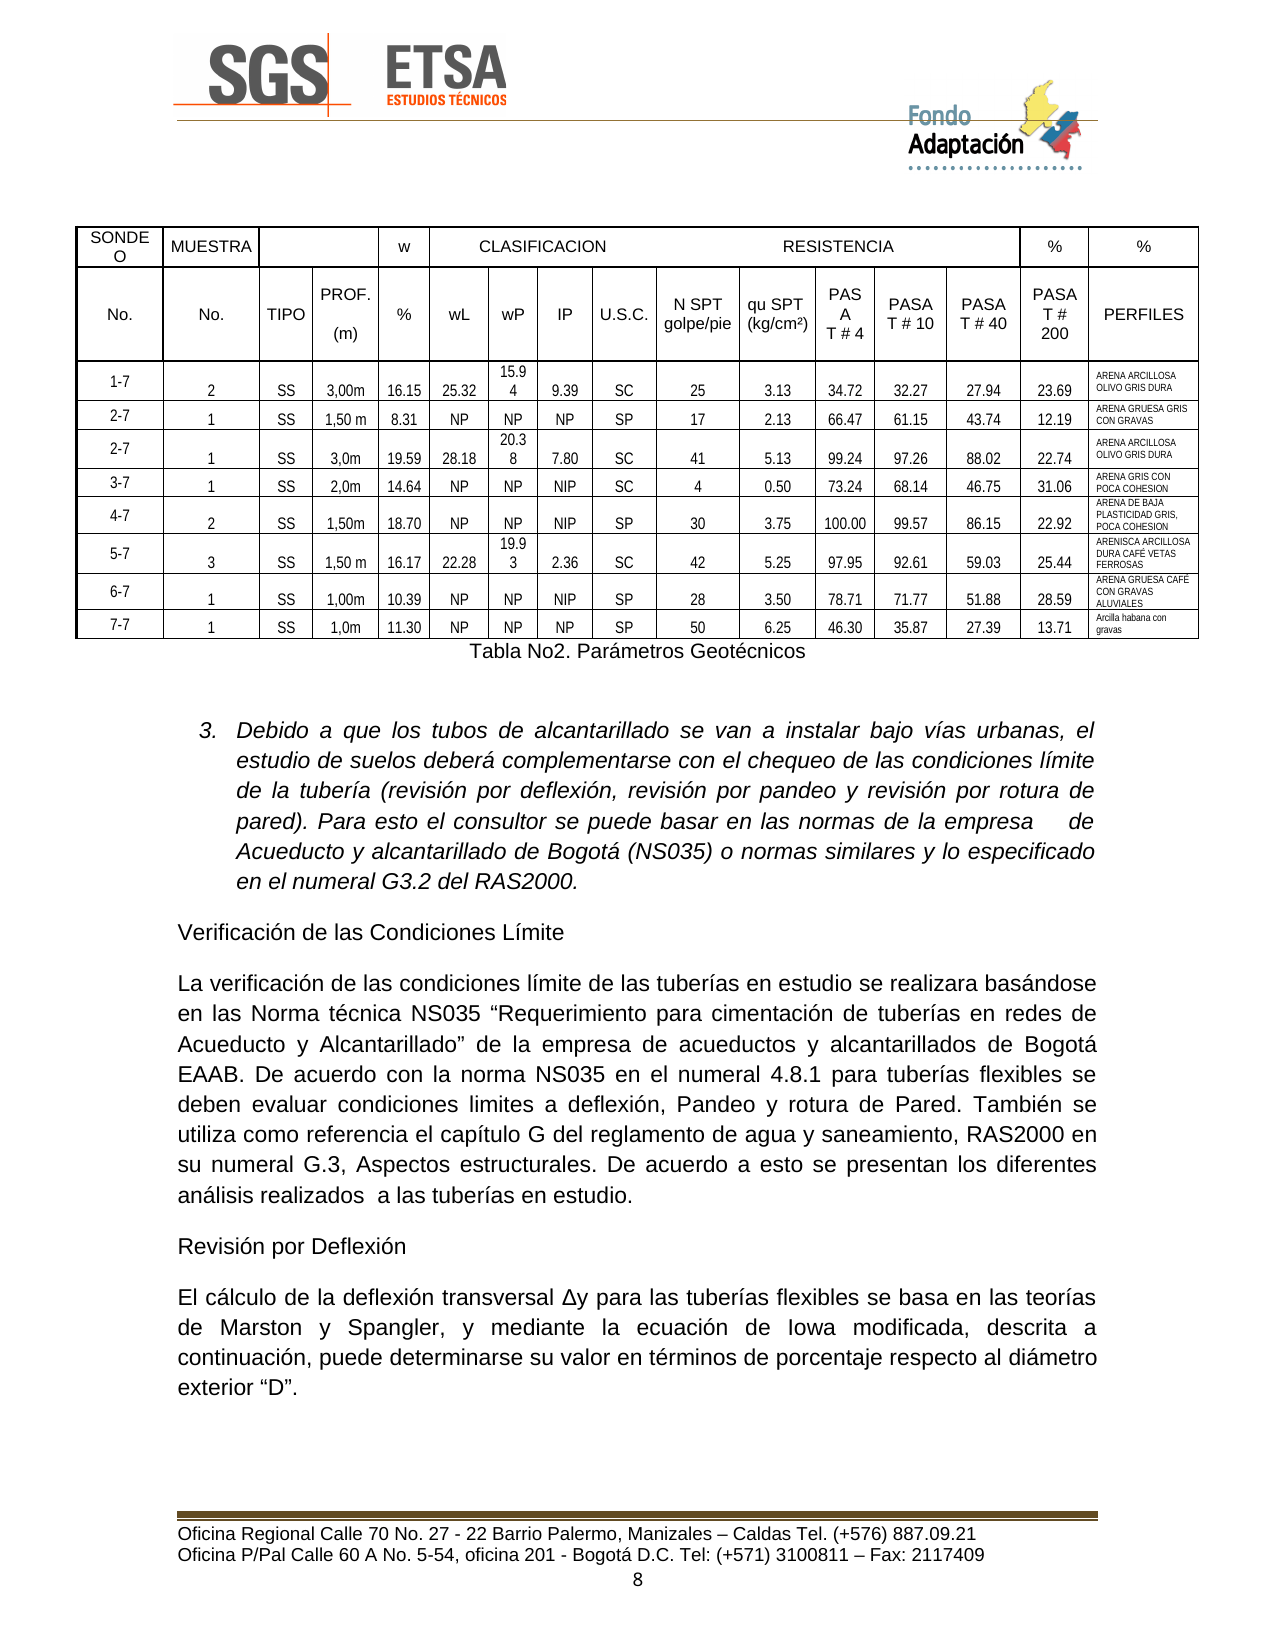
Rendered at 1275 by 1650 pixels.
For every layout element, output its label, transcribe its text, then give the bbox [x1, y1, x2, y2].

table_cell 2,0m [313, 469, 378, 496]
table_cell SS [260, 362, 312, 400]
table_cell PERFILES [1089, 268, 1198, 360]
table_cell 3.13 [740, 362, 815, 400]
table_cell 1 [164, 401, 259, 428]
table_cell wP [489, 268, 537, 360]
table_cell SP [593, 610, 656, 637]
table_header SONDEO [78, 228, 162, 266]
table_cell 99.57 [875, 497, 946, 533]
table_cell SS [260, 574, 312, 609]
table_cell ARENISCA ARCILLOSA DURA CAFÉ VETAS FERROSAS [1089, 534, 1198, 572]
table_cell 92.61 [875, 534, 946, 572]
table_cell 2 [164, 497, 259, 533]
table_cell 2-7 [78, 401, 163, 428]
table_cell 3 [164, 534, 259, 572]
table_cell 41 [657, 430, 739, 468]
table_cell 5-7 [78, 534, 163, 572]
table_cell 16.15 [379, 362, 429, 400]
table_cell 46.75 [947, 469, 1020, 496]
table_header [313, 228, 378, 266]
table_header RESISTENCIA [656, 228, 1019, 266]
table_cell SP [593, 497, 656, 533]
table_cell 31.06 [1021, 469, 1088, 496]
table_cell 88.02 [947, 430, 1020, 468]
table_cell NP [538, 401, 592, 428]
table_header [260, 228, 313, 266]
text La verificación de las condiciones límite de las tuberías en estudio se realizara basándose en las Norma técnica NS035 “Requerimiento para cimentación de tuberías en redes de Acueducto y Alcantarillado” de la empresa de acueductos y alcantarillados de Bogotá EAAB. De acuerdo con la norma NS035 en el numeral 4.8.1 para tuberías flexibles se deben evaluar condiciones limites a deflexión, Pandeo y rotura de Pared. También se utiliza como referencia el capítulo G del reglamento de agua y saneamiento, RAS2000 en su numeral G.3, Aspectos estructurales. De acuerdo a esto se presentan los diferentes análisis realizados a las tuberías en estudio. [177, 970, 1098, 1208]
table_cell 6.25 [740, 610, 815, 637]
table_cell IP [538, 268, 592, 360]
table_cell SC [593, 430, 656, 468]
text Revisión por Deflexión [177, 1233, 1098, 1259]
table_cell 15.94 [489, 362, 537, 400]
table_cell NP [538, 610, 592, 637]
table_cell 3,0m [313, 430, 378, 468]
table_cell 4 [657, 469, 739, 496]
table_cell NP [489, 497, 537, 533]
table_cell 1,50 m [313, 401, 378, 428]
table_cell 30 [657, 497, 739, 533]
table_cell 86.15 [947, 497, 1020, 533]
table_cell 19.93 [489, 534, 537, 572]
table_cell 22.74 [1021, 430, 1088, 468]
table_cell 25.32 [430, 362, 488, 400]
table_cell 32.27 [875, 362, 946, 400]
picture [904, 73, 1099, 175]
table_header CLASIFICACION [430, 228, 656, 266]
table_cell PASA T # 4 [816, 268, 874, 360]
table_cell 11.30 [379, 610, 429, 637]
table_cell NP [489, 401, 537, 428]
table_cell 14.64 [379, 469, 429, 496]
table_cell PASA T # 10 [875, 268, 946, 360]
table_cell 100.00 [816, 497, 874, 533]
table_cell NIP [538, 469, 592, 496]
table_cell 20.38 [489, 430, 537, 468]
table_cell 1-7 [78, 362, 163, 400]
table_cell ARENA GRIS CON POCA COHESION [1089, 469, 1198, 496]
table_cell NP [489, 610, 537, 637]
table_cell SC [593, 534, 656, 572]
table_cell 22.92 [1021, 497, 1088, 533]
table_cell 2.13 [740, 401, 815, 428]
table_cell 46.30 [816, 610, 874, 637]
table_cell 50 [657, 610, 739, 637]
table_cell NP [430, 574, 488, 609]
table_cell 5.25 [740, 534, 815, 572]
picture [173, 33, 507, 117]
table_cell NP [489, 469, 537, 496]
table_cell PASA T # 200 [1021, 268, 1088, 360]
table_cell 2.36 [538, 534, 592, 572]
table_header % [1089, 228, 1198, 266]
table_cell 28.59 [1021, 574, 1088, 609]
table_cell 25.44 [1021, 534, 1088, 572]
table_cell 35.87 [875, 610, 946, 637]
table_cell No. [164, 268, 259, 360]
table_cell SS [260, 430, 312, 468]
table_cell SC [593, 469, 656, 496]
table_cell 59.03 [947, 534, 1020, 572]
table_cell 1 [164, 469, 259, 496]
table_cell 0.50 [740, 469, 815, 496]
table_header MUESTRA [164, 228, 258, 266]
table_cell 71.77 [875, 574, 946, 609]
table_cell SS [260, 534, 312, 572]
table_cell 51.88 [947, 574, 1020, 609]
table_cell SS [260, 610, 312, 637]
table_cell 10.39 [379, 574, 429, 609]
table_cell TIPO [260, 268, 312, 360]
table_cell NP [489, 574, 537, 609]
table_cell SP [593, 574, 656, 609]
table_cell 27.39 [947, 610, 1020, 637]
table_cell 43.74 [947, 401, 1020, 428]
table_cell 5.13 [740, 430, 815, 468]
text El cálculo de la deflexión transversal Δy para las tuberías flexibles se basa en las teorías de Marston y Spangler, y mediante la ecuación de Iowa modificada, descrita a continuación, puede determinarse su valor en términos de porcentaje respecto al diámetro exterior “D”. [177, 1284, 1098, 1401]
table_cell 34.72 [816, 362, 874, 400]
table_cell NIP [538, 574, 592, 609]
table_cell 1,50m [313, 497, 378, 533]
table_cell 17 [657, 401, 739, 428]
table_cell PASA T # 40 [947, 268, 1020, 360]
table_cell 1,00m [313, 574, 378, 609]
table_cell 4-7 [78, 497, 163, 533]
table_cell 73.24 [816, 469, 874, 496]
table_cell SC [593, 362, 656, 400]
table_cell NP [430, 610, 488, 637]
table_cell 97.26 [875, 430, 946, 468]
table_cell SS [260, 497, 312, 533]
table_cell 13.71 [1021, 610, 1088, 637]
table_cell NP [430, 469, 488, 496]
table_cell ARENA GRUESA GRIS CON GRAVAS [1089, 401, 1198, 428]
table_cell PROF. (m) [313, 268, 378, 360]
table_cell N SPT golpe/pie [657, 268, 739, 360]
table_cell 2-7 [78, 430, 163, 468]
table_cell NP [430, 401, 488, 428]
table_cell 1 [164, 610, 259, 637]
table_cell SS [260, 401, 312, 428]
table_cell 27.94 [947, 362, 1020, 400]
table_cell 1 [164, 430, 259, 468]
table_cell 22.28 [430, 534, 488, 572]
table_cell 61.15 [875, 401, 946, 428]
table_cell 68.14 [875, 469, 946, 496]
table_cell 3.50 [740, 574, 815, 609]
table_cell 97.95 [816, 534, 874, 572]
table_cell 66.47 [816, 401, 874, 428]
table_cell 28.18 [430, 430, 488, 468]
table_cell 8.31 [379, 401, 429, 428]
table_cell 2 [164, 362, 259, 400]
table_cell 23.69 [1021, 362, 1088, 400]
table_cell NP [430, 497, 488, 533]
table_header % [1021, 228, 1088, 266]
table_cell 42 [657, 534, 739, 572]
table_cell ARENA GRUESA CAFÉ CON GRAVAS ALUVIALES [1089, 574, 1198, 609]
text Tabla No2. Parámetros Geotécnicos [177, 639, 1098, 662]
text Verificación de las Condiciones Límite [177, 919, 1098, 946]
table_cell 12.19 [1021, 401, 1088, 428]
table_cell 6-7 [78, 574, 163, 609]
table_cell SS [260, 469, 312, 496]
table_cell qu SPT (kg/cm²) [740, 268, 815, 360]
table_cell U.S.C. [593, 268, 656, 360]
table_cell 1,50 m [313, 534, 378, 572]
table_cell wL [430, 268, 488, 360]
table_cell NIP [538, 497, 592, 533]
list Debido a que los tubos de alcantarillado se van a instalar bajo vías urbanas, el estudio de suelos deberá complementarse con el chequeo de las condiciones límite de la tubería (revisión por deflexión, revisión por pandeo y revisión por rotura de pared). Para esto el consultor se puede basar en las normas de la empresa de Acueducto y alcantarillado de Bogotá (NS035) o normas similares y lo especificado en el numeral G3.2 del RAS2000. [199, 717, 1098, 894]
table_cell 3.75 [740, 497, 815, 533]
table_cell 9.39 [538, 362, 592, 400]
table_header w [379, 228, 429, 266]
table_cell 16.17 [379, 534, 429, 572]
table_cell 1 [164, 574, 259, 609]
table_cell No. [78, 268, 162, 360]
table_cell ARENA ARCILLOSA OLIVO GRIS DURA [1089, 362, 1198, 400]
table_cell Arcilla habana con gravas [1089, 610, 1198, 637]
table_cell SP [593, 401, 656, 428]
table_cell 1,0m [313, 610, 378, 637]
table_cell 7-7 [78, 610, 163, 637]
table_cell 7.80 [538, 430, 592, 468]
table_cell 18.70 [379, 497, 429, 533]
table_cell % [379, 268, 429, 360]
table_cell ARENA ARCILLOSA OLIVO GRIS DURA [1089, 430, 1198, 468]
table_cell 78.71 [816, 574, 874, 609]
table_cell 3-7 [78, 469, 163, 496]
table_cell 99.24 [816, 430, 874, 468]
table_cell 25 [657, 362, 739, 400]
table_cell ARENA DE BAJA PLASTICIDAD GRIS, POCA COHESION [1089, 497, 1198, 533]
table_cell 28 [657, 574, 739, 609]
table_cell 19.59 [379, 430, 429, 468]
table_cell 3,00m [313, 362, 378, 400]
